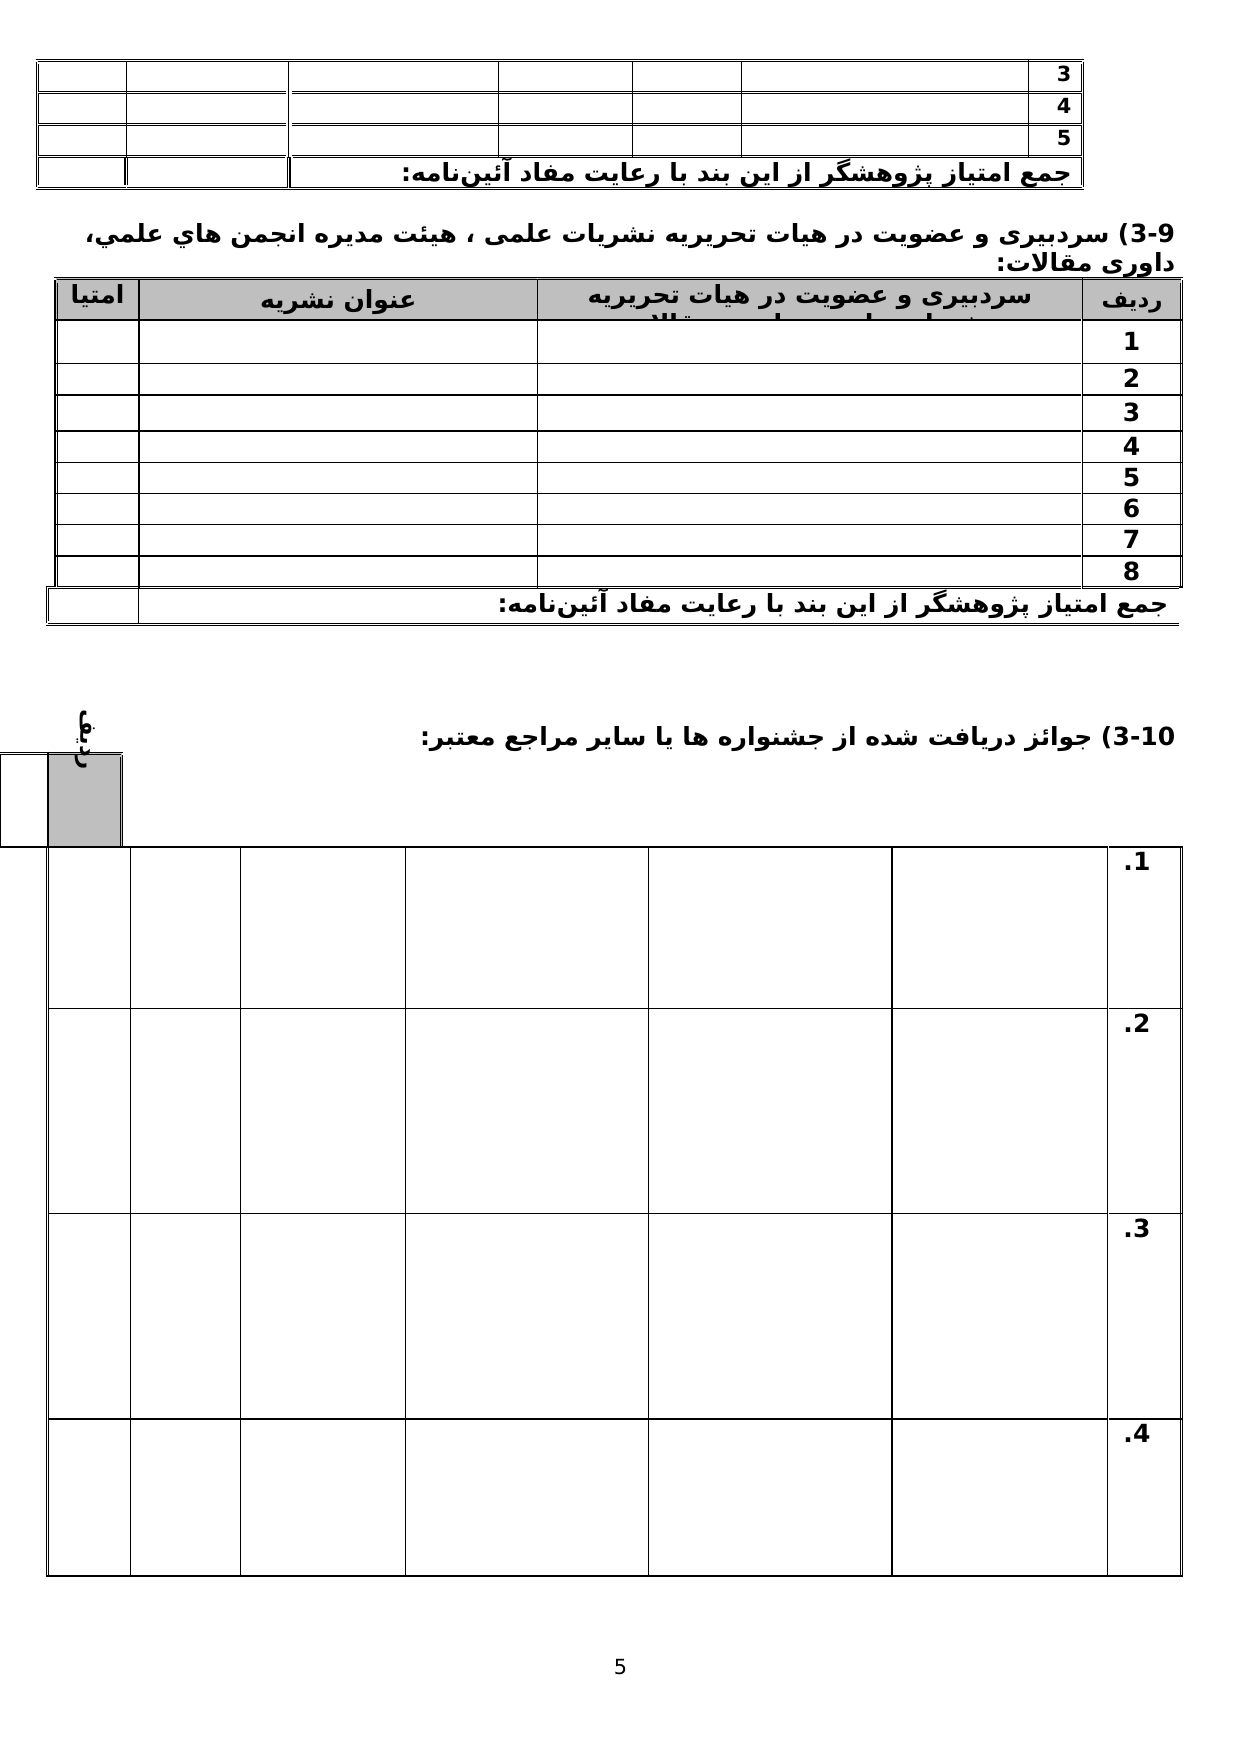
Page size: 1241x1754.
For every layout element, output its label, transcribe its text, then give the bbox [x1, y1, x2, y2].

table_cell [742, 62, 1028, 91]
table_cell 4 [1029, 94, 1081, 123]
table_cell [140, 396, 537, 430]
table_cell [538, 319, 1082, 363]
table_cell [742, 126, 1028, 155]
table_cell [633, 62, 741, 91]
table_cell [893, 848, 1107, 1008]
table_cell [37, 62, 126, 91]
table_cell [633, 126, 741, 155]
table_cell [538, 555, 1082, 586]
table_cell 5 [1108, 847, 1180, 1008]
table_cell [241, 1009, 405, 1213]
table_cell [131, 848, 240, 1008]
table_cell [406, 1420, 648, 1575]
table_cell [140, 321, 537, 363]
table_cell 5 [1083, 463, 1180, 493]
table_cell [126, 155, 288, 187]
table_cell [58, 494, 138, 524]
table_cell [406, 848, 648, 1008]
table_cell [58, 525, 138, 555]
table_cell 7 [1083, 525, 1180, 555]
table_cell [58, 364, 138, 394]
table_cell [127, 123, 288, 155]
table_cell [49, 1214, 130, 1418]
table_cell 6 [1083, 494, 1180, 524]
table_cell [241, 1420, 405, 1575]
table_cell [127, 62, 288, 91]
table_cell [538, 461, 1082, 493]
table_cell [289, 62, 498, 91]
table_cell 3 [1029, 60, 1083, 91]
table_cell [39, 94, 126, 123]
table_cell جمع امتياز پژوهشگر از اين بند با رعايت مفاد آئين‌نامه: [289, 155, 1083, 187]
table_cell 2 [1083, 364, 1180, 394]
table_cell [140, 432, 537, 461]
table_header سردبیری و عضویت در هیات تحریریه نشریات علمی ، داوری مقالات [538, 280, 1082, 319]
table_cell [538, 430, 1082, 461]
table_cell [140, 364, 537, 394]
table_cell [58, 321, 138, 363]
table_cell 6 [1108, 1009, 1180, 1213]
table_cell [58, 396, 138, 430]
table_cell [37, 158, 126, 187]
table_cell [893, 1214, 1107, 1418]
table_cell [241, 1214, 405, 1418]
table_cell 3 [1083, 396, 1180, 430]
table_cell جمع امتياز پژوهشگر از اين بند با رعايت مفاد آئين‌نامه: [139, 586, 1179, 623]
table_cell [406, 1214, 648, 1418]
table_cell [649, 1214, 891, 1418]
table_cell [49, 1009, 130, 1213]
table_cell 1 [1083, 321, 1180, 363]
table_cell [538, 493, 1082, 524]
table_cell [289, 123, 498, 155]
table_header رديف [1083, 280, 1181, 319]
table_cell [499, 94, 632, 123]
table_cell [649, 848, 891, 1008]
table_cell [499, 62, 632, 91]
table_cell 4 [1083, 432, 1180, 461]
table_header عنوان نشریه [140, 280, 537, 319]
text 3-10) جوائز دریافت شده از جشنواره ها یا سایر مراجع معتبر: [59, 722, 1181, 752]
table_cell [893, 1420, 1107, 1575]
table_cell [131, 1420, 240, 1575]
table_cell [742, 94, 1028, 123]
table_cell [241, 848, 405, 1008]
table_cell 8 [1108, 1419, 1180, 1575]
table_cell [131, 1009, 240, 1213]
table_cell [406, 1009, 648, 1213]
table_cell [58, 432, 138, 461]
table_cell [39, 126, 126, 155]
table_cell [48, 589, 138, 623]
table_cell [58, 463, 138, 493]
table_header رديف [49, 753, 122, 846]
table_cell 7 [1108, 1214, 1180, 1418]
table_cell [140, 557, 537, 586]
table_cell [131, 1214, 240, 1418]
table_cell [538, 524, 1082, 555]
table_cell [140, 494, 537, 524]
text 3-9) سردبیری و عضویت در هیات تحریریه نشریات علمی ، هيئت مديره انجمن هاي علمي، داوری مقالات: [59, 219, 1175, 277]
table_cell [499, 126, 632, 155]
table_cell [538, 394, 1082, 430]
table_cell 5 [1029, 126, 1081, 155]
table_cell [140, 463, 537, 493]
table_cell [140, 525, 537, 555]
table_cell [289, 91, 498, 123]
table_cell 8 [1083, 557, 1180, 586]
table_cell [49, 848, 130, 1008]
table_cell [649, 1009, 891, 1213]
table_cell [49, 1420, 130, 1575]
table_cell [633, 94, 741, 123]
table_cell [127, 91, 288, 123]
table_cell [538, 363, 1082, 394]
table_header امتياز [56, 280, 138, 319]
table_cell [58, 557, 138, 586]
table_cell [649, 1420, 891, 1575]
table_cell [893, 1009, 1107, 1213]
